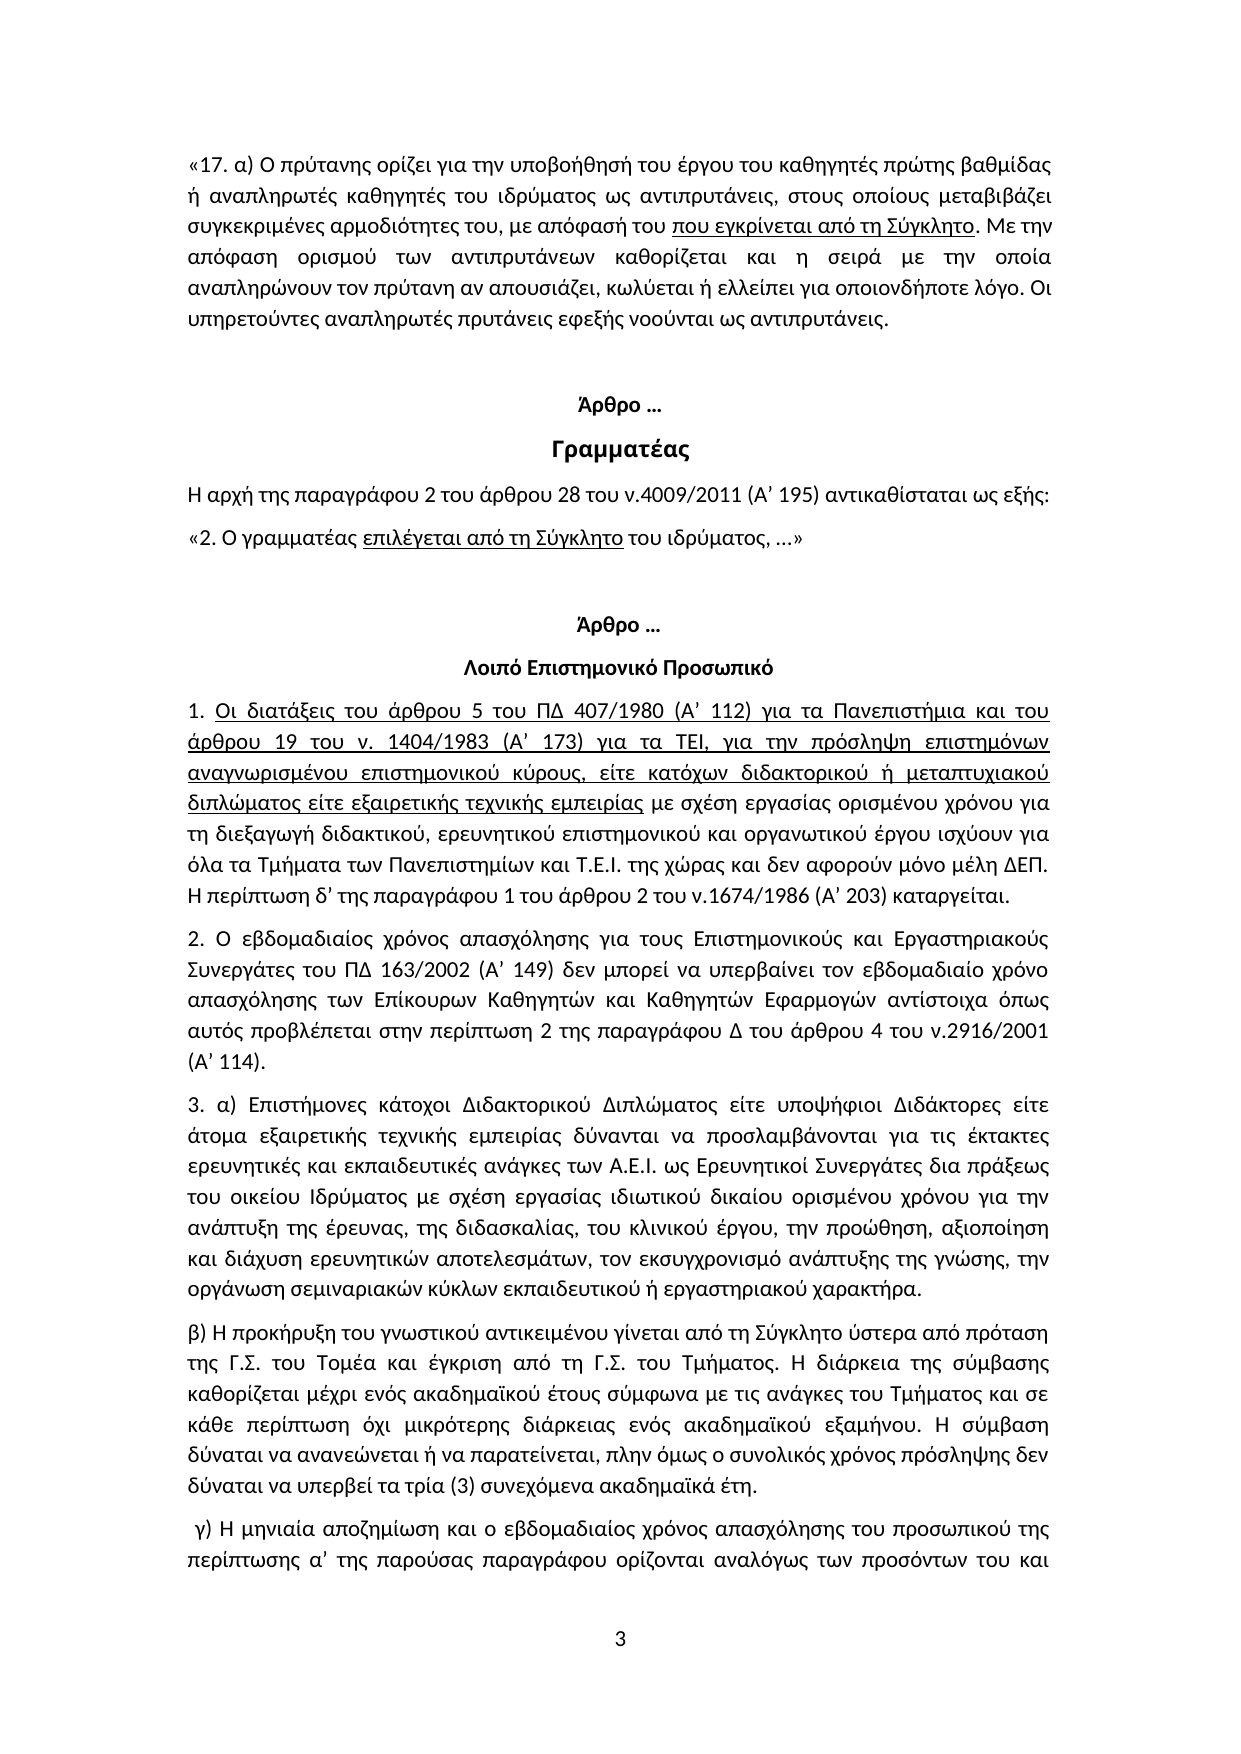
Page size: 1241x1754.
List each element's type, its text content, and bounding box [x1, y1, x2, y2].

text 2. Ο εβδομαδιαίος χρόνος απασχόλησης για τους Επιστημονικούς και Εργαστηριακούς Συνεργάτες του ΠΔ 163/2002 (Α’ 149) δεν μπορεί να υπερβαίνει τον εβδομαδιαίο χρόνο απασχόλησης των Επίκουρων Καθηγητών και Καθηγητών Εφαρμογών αντίστοιχα όπως αυτός προβλέπεται στην περίπτωση 2 της παραγράφου Δ του άρθρου 4 του ν.2916/2001 (Α’ 114). [187, 924, 1050, 1075]
text Λοιπό Επιστημονικό Προσωπικό [187, 653, 1050, 681]
text «17. α) Ο πρύτανης ορίζει για την υποβοήθησή του έργου του καθηγητές πρώτης βαθμίδας ή αναπληρωτές καθηγητές του ιδρύματος ως αντιπρυτάνεις, στους οποίους μεταβιβάζει συγκεκριμένες αρμοδιότητες του, με απόφασή του που εγκρίνεται από τη Σύγκλητο. Με την απόφαση ορισμού των αντιπρυτάνεων καθορίζεται και η σειρά με την οποία αναπληρώνουν τον πρύτανη αν απουσιάζει, κωλύεται ή ελλείπει για οποιονδήποτε λόγο. Οι υπηρετούντες αναπληρωτές πρυτάνεις εφεξής νοούνται ως αντιπρυτάνεις. [187, 150, 1053, 332]
text 1. Οι διατάξεις του άρθρου 5 του ΠΔ 407/1980 (Α’ 112) για τα Πανεπιστήμια και του άρθρου 19 του ν. 1404/1983 (Α’ 173) για τα ΤΕΙ, για την πρόσληψη επιστημόνων αναγνωρισμένου επιστημονικού κύρους, είτε κατόχων διδακτορικού ή μεταπτυχιακού διπλώματος είτε εξαιρετικής τεχνικής εμπειρίας με σχέση εργασίας ορισμένου χρόνου για τη διεξαγωγή διδακτικού, ερευνητικού επιστημονικού και οργανωτικού έργου ισχύουν για όλα τα Τμήματα των Πανεπιστημίων και Τ.Ε.Ι. της χώρας και δεν αφορούν μόνο μέλη ΔΕΠ. Η περίπτωση δ’ της παραγράφου 1 του άρθρου 2 του ν.1674/1986 (Α’ 203) καταργείται. [187, 696, 1050, 751]
text 3. α) Επιστήμονες κάτοχοι Διδακτορικού Διπλώματος είτε υποψήφιοι Διδάκτορες είτε άτομα εξαιρετικής τεχνικής εμπειρίας δύνανται να προσλαμβάνονται για τις έκτακτες ερευνητικές και εκπαιδευτικές ανάγκες των Α.Ε.Ι. ως Ερευνητικοί Συνεργάτες δια πράξεως του οικείου Ιδρύματος με σχέση εργασίας ιδιωτικού δικαίου ορισμένου χρόνου για την ανάπτυξη της έρευνας, της διδασκαλίας, του κλινικού έργου, την προώθηση, αξιοποίηση και διάχυση ερευνητικών αποτελεσμάτων, τον εκσυγχρονισμό ανάπτυξης της γνώσης, την οργάνωση σεμιναριακών κύκλων εκπαιδευτικού ή εργαστηριακού χαρακτήρα. [187, 1090, 1050, 1302]
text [187, 1514, 1050, 1573]
text Άρθρο … [187, 390, 1053, 418]
text Άρθρο … [187, 610, 1050, 638]
text «2. Ο γραμματέας επιλέγεται από τη Σύγκλητο του ιδρύματος, …» [187, 523, 1053, 551]
text Η αρχή της παραγράφου 2 του άρθρου 28 του ν.4009/2011 (Α’ 195) αντικαθίσταται ως εξής: [187, 480, 1053, 508]
text 1. Οι διατάξεις του άρθρου 5 του ΠΔ 407/1980 (Α’ 112) για τα Πανεπιστήμια και του άρθρου 19 του ν. 1404/1983 (Α’ 173) για τα ΤΕΙ, για την πρόσληψη επιστημόνων αναγνωρισμένου επιστημονικού κύρους, είτε κατόχων διδακτορικού ή μεταπτυχιακού διπλώματος είτε εξαιρετικής τεχνικής εμπειρίας με σχέση εργασίας ορισμένου χρόνου για τη διεξαγωγή διδακτικού, ερευνητικού επιστημονικού και οργανωτικού έργου ισχύουν για όλα τα Τμήματα των Πανεπιστημίων και Τ.Ε.Ι. της χώρας και δεν αφορούν μόνο μέλη ΔΕΠ. Η περίπτωση δ’ της παραγράφου 1 του άρθρου 2 του ν.1674/1986 (Α’ 203) καταργείται. [187, 783, 1050, 909]
text Γραμματέας [187, 433, 1053, 464]
text β) Η προκήρυξη του γνωστικού αντικειμένου γίνεται από τη Σύγκλητο ύστερα από πρόταση της Γ.Σ. του Τομέα και έγκριση από τη Γ.Σ. του Τμήματος. Η διάρκεια της σύμβασης καθορίζεται μέχρι ενός ακαδημαϊκού έτους σύμφωνα με τις ανάγκες του Τμήματος και σε κάθε περίπτωση όχι μικρότερης διάρκειας ενός ακαδημαϊκού εξαμήνου. Η σύμβαση δύναται να ανανεώνεται ή να παρατείνεται, πλην όμως ο συνολικός χρόνος πρόσληψης δεν δύναται να υπερβεί τα τρία (3) συνεχόμενα ακαδημαϊκά έτη. [187, 1318, 1050, 1499]
